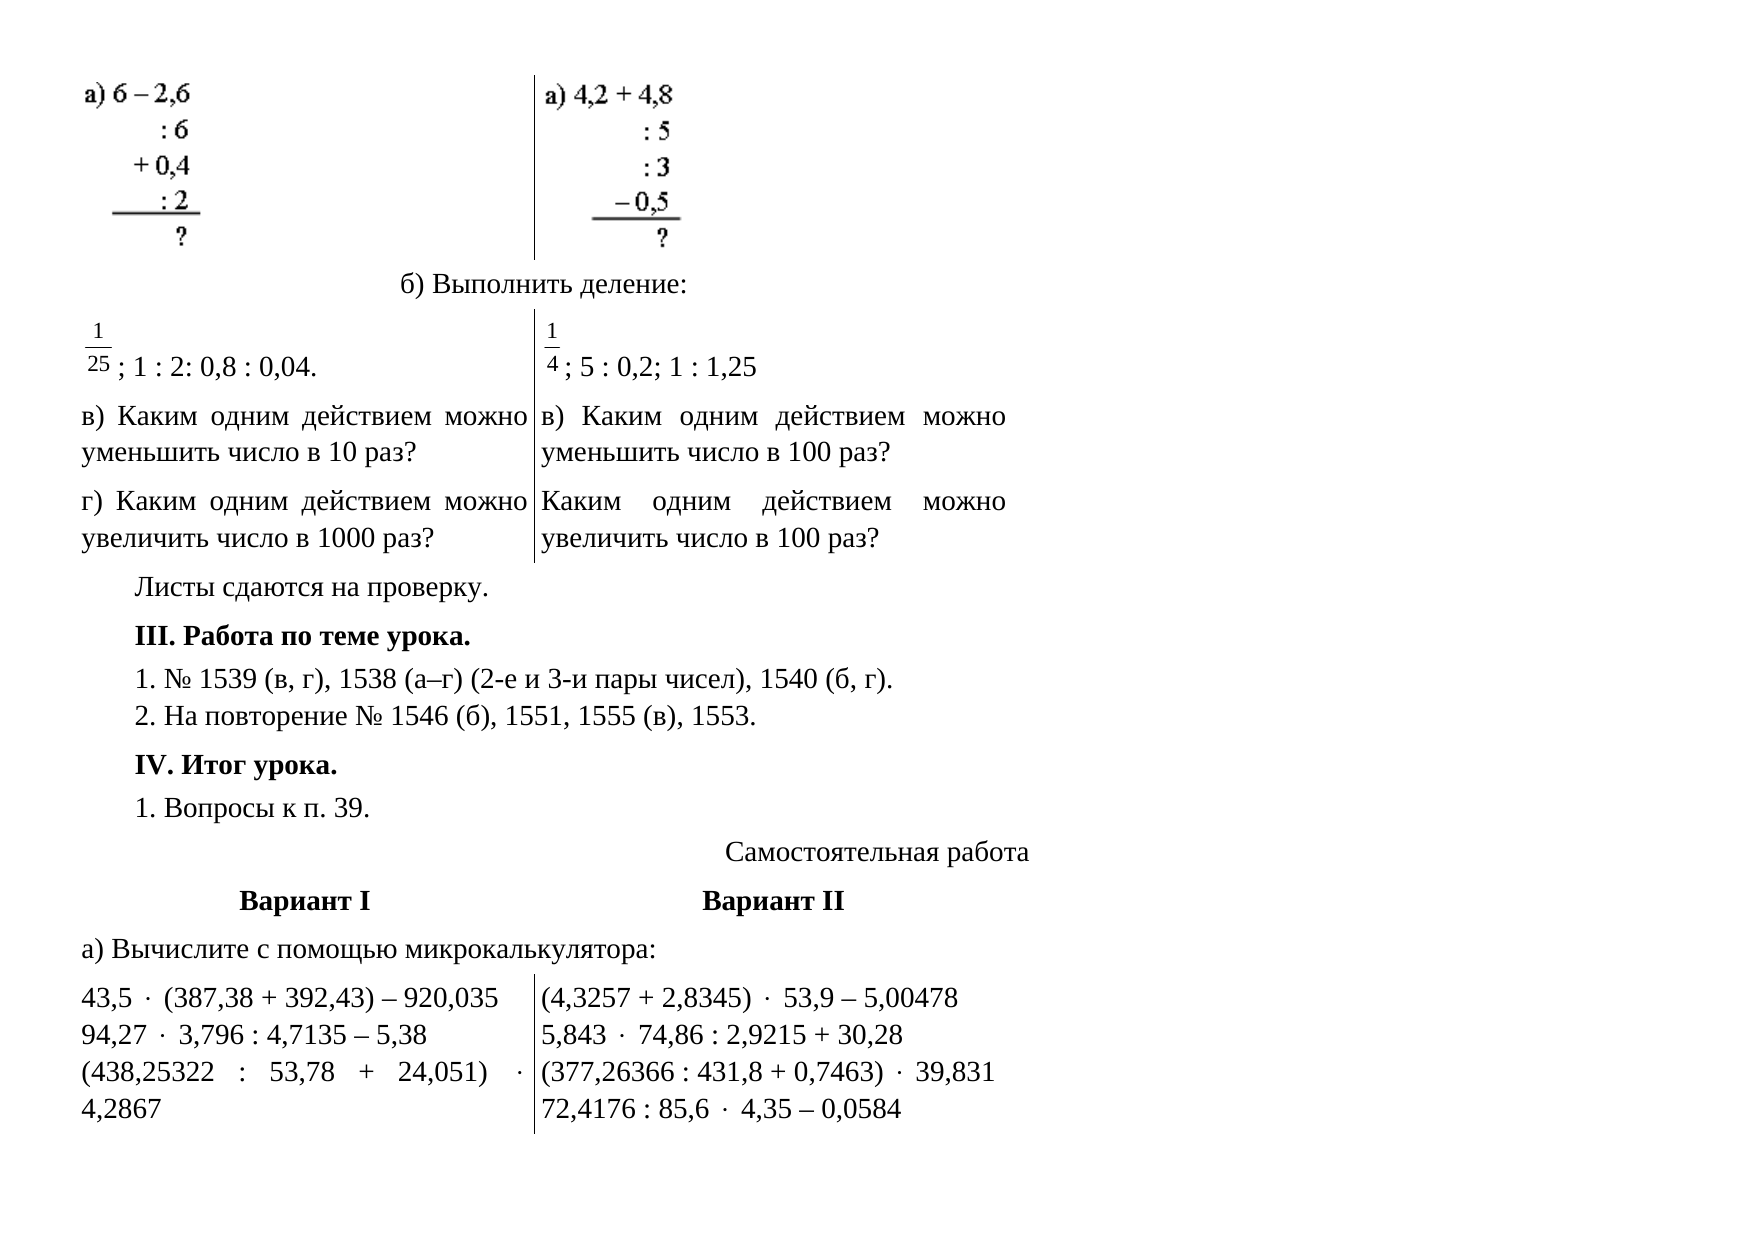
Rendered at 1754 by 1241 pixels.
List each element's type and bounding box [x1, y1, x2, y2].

picture [540, 82, 688, 252]
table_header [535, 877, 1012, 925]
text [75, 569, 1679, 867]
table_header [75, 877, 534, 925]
picture [81, 82, 210, 249]
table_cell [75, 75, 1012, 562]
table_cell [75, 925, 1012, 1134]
